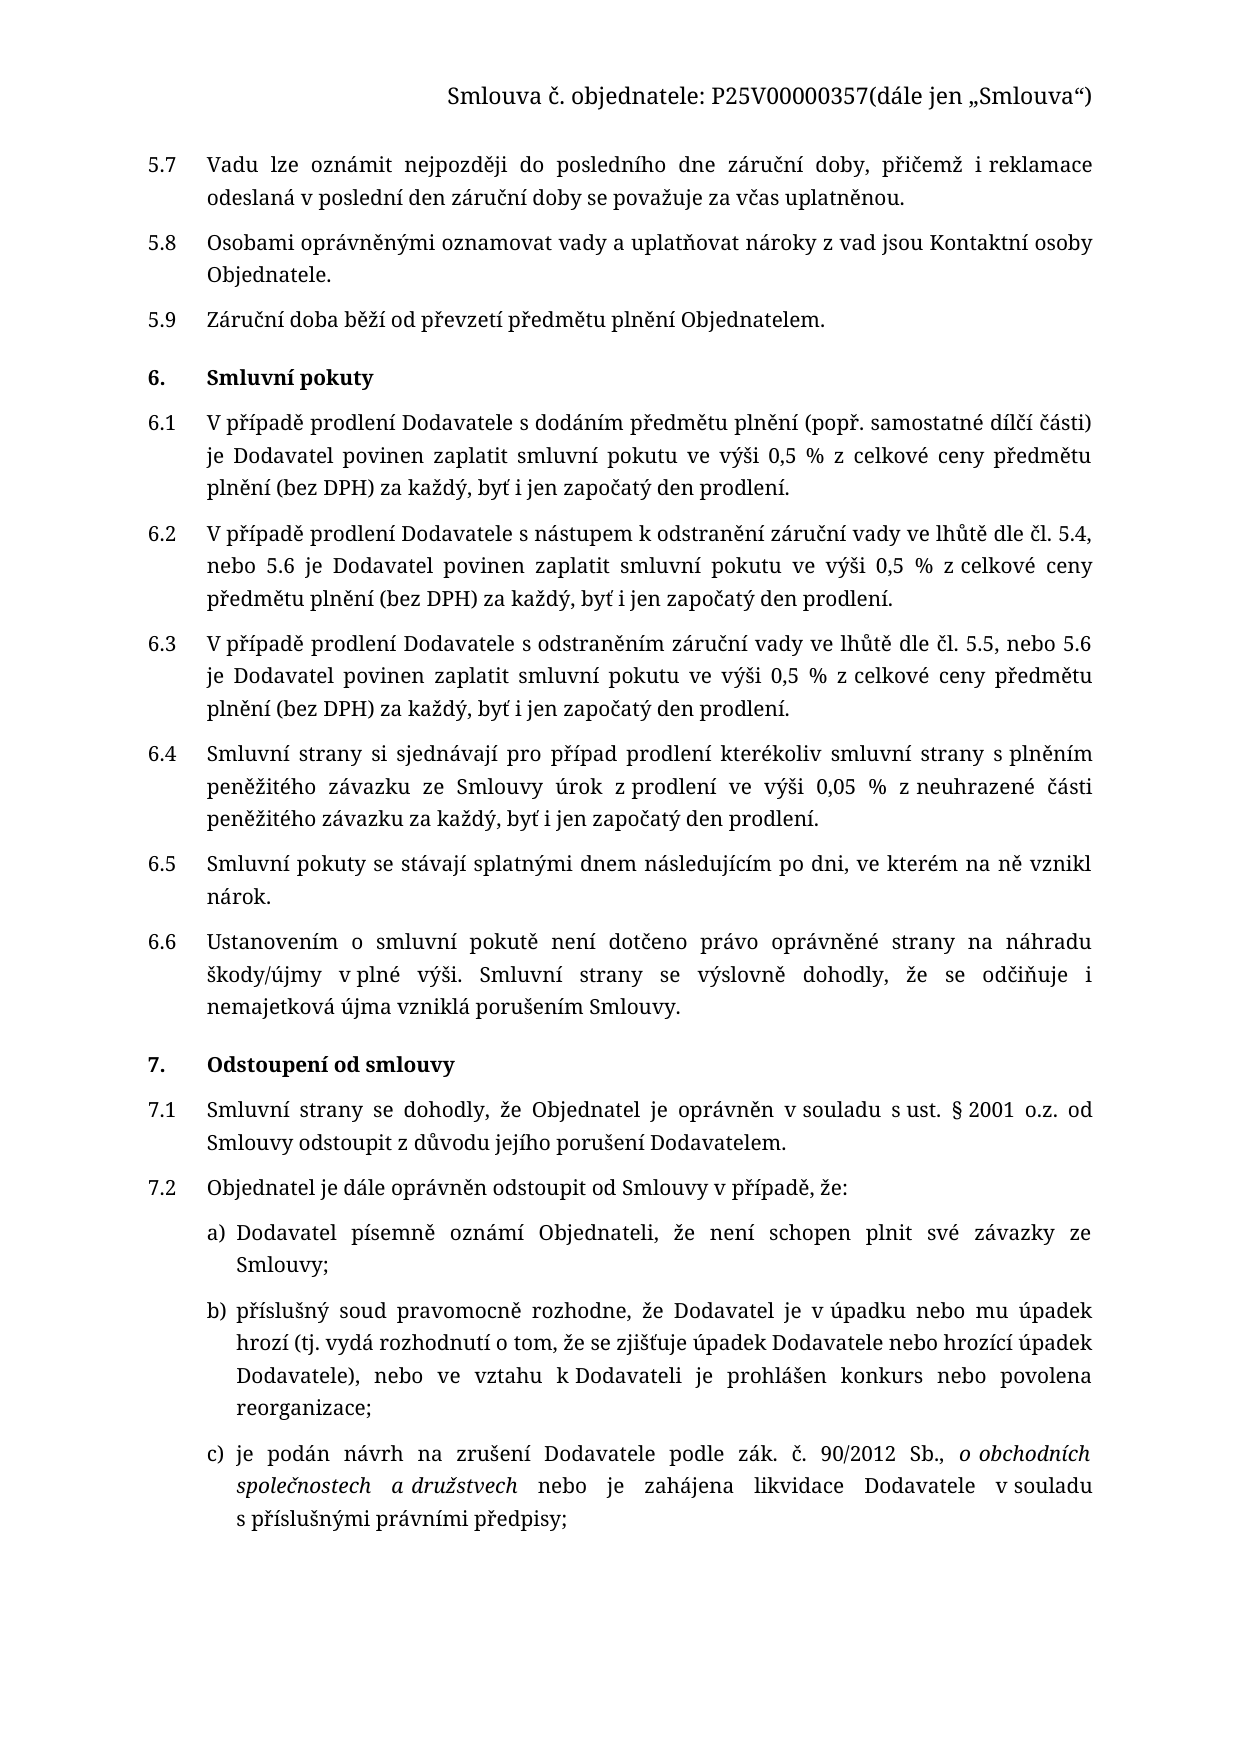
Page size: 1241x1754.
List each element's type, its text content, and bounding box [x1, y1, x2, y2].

list Vadu lze oznámit nejpozději do posledního dne záruční doby, přičemž i reklamace odeslaná v poslední den záruční doby se považuje za včas uplatněnou. [148, 150, 1093, 211]
list V případě prodlení Dodavatele s odstraněním záruční vady ve lhůtě dle čl. 5.5, nebo 5.6 je Dodavatel povinen zaplatit smluvní pokutu ve výši 0,5 % z celkové ceny předmětu plnění (bez DPH) za každý, byť i jen započatý den prodlení. [148, 629, 1093, 723]
list Smluvní strany se dohodly, že Objednatel je oprávněn v souladu s ust. § 2001 o.z. od Smlouvy odstoupit z důvodu jejího porušení Dodavatelem. [148, 1095, 1093, 1156]
list Záruční doba běží od převzetí předmětu plnění Objednatelem. [148, 306, 1093, 334]
list Smluvní pokuty [148, 363, 1093, 392]
list V případě prodlení Dodavatele s nástupem k odstranění záruční vady ve lhůtě dle čl. 5.4, nebo 5.6 je Dodavatel povinen zaplatit smluvní pokutu ve výši 0,5 % z celkové ceny předmětu plnění (bez DPH) za každý, byť i jen započatý den prodlení. [148, 519, 1093, 612]
list Objednatel je dále oprávněn odstoupit od Smlouvy v případě, že: [148, 1173, 1093, 1201]
list Dodavatel písemně oznámí Objednateli, že není schopen plnit své závazky ze Smlouvy; [207, 1218, 1093, 1279]
list Ustanovením o smluvní pokutě není dotčeno právo oprávněné strany na náhradu škody/újmy v plné výši. Smluvní strany se výslovně dohodly, že se odčiňuje i nemajetková újma vzniklá porušením Smlouvy. [148, 927, 1093, 1021]
list Smluvní pokuty se stávají splatnými dnem následujícím po dni, ve kterém na ně vznikl nárok. [148, 849, 1093, 911]
list je podán návrh na zrušení Dodavatele podle zák. č. 90/2012 Sb., o obchodních společnostech a družstvech nebo je zahájena likvidace Dodavatele v souladu s příslušnými právními předpisy; [207, 1439, 1093, 1532]
list Osobami oprávněnými oznamovat vady a uplatňovat nároky z vad jsou Kontaktní osoby Objednatele. [148, 228, 1093, 289]
list Smluvní strany si sjednávají pro případ prodlení kterékoliv smluvní strany s plněním peněžitého závazku ze Smlouvy úrok z prodlení ve výši 0,05 % z neuhrazené části peněžitého závazku za každý, byť i jen započatý den prodlení. [148, 739, 1093, 833]
list Odstoupení od smlouvy [148, 1050, 1093, 1078]
list V případě prodlení Dodavatele s dodáním předmětu plnění (popř. samostatné dílčí části) je Dodavatel povinen zaplatit smluvní pokutu ve výši 0,5 % z celkové ceny předmětu plnění (bez DPH) za každý, byť i jen započatý den prodlení. [148, 408, 1093, 502]
list příslušný soud pravomocně rozhodne, že Dodavatel je v úpadku nebo mu úpadek hrozí (tj. vydá rozhodnutí o tom, že se zjišťuje úpadek Dodavatele nebo hrozící úpadek Dodavatele), nebo ve vztahu k Dodavateli je prohlášen konkurs nebo povolena reorganizace; [207, 1296, 1093, 1422]
